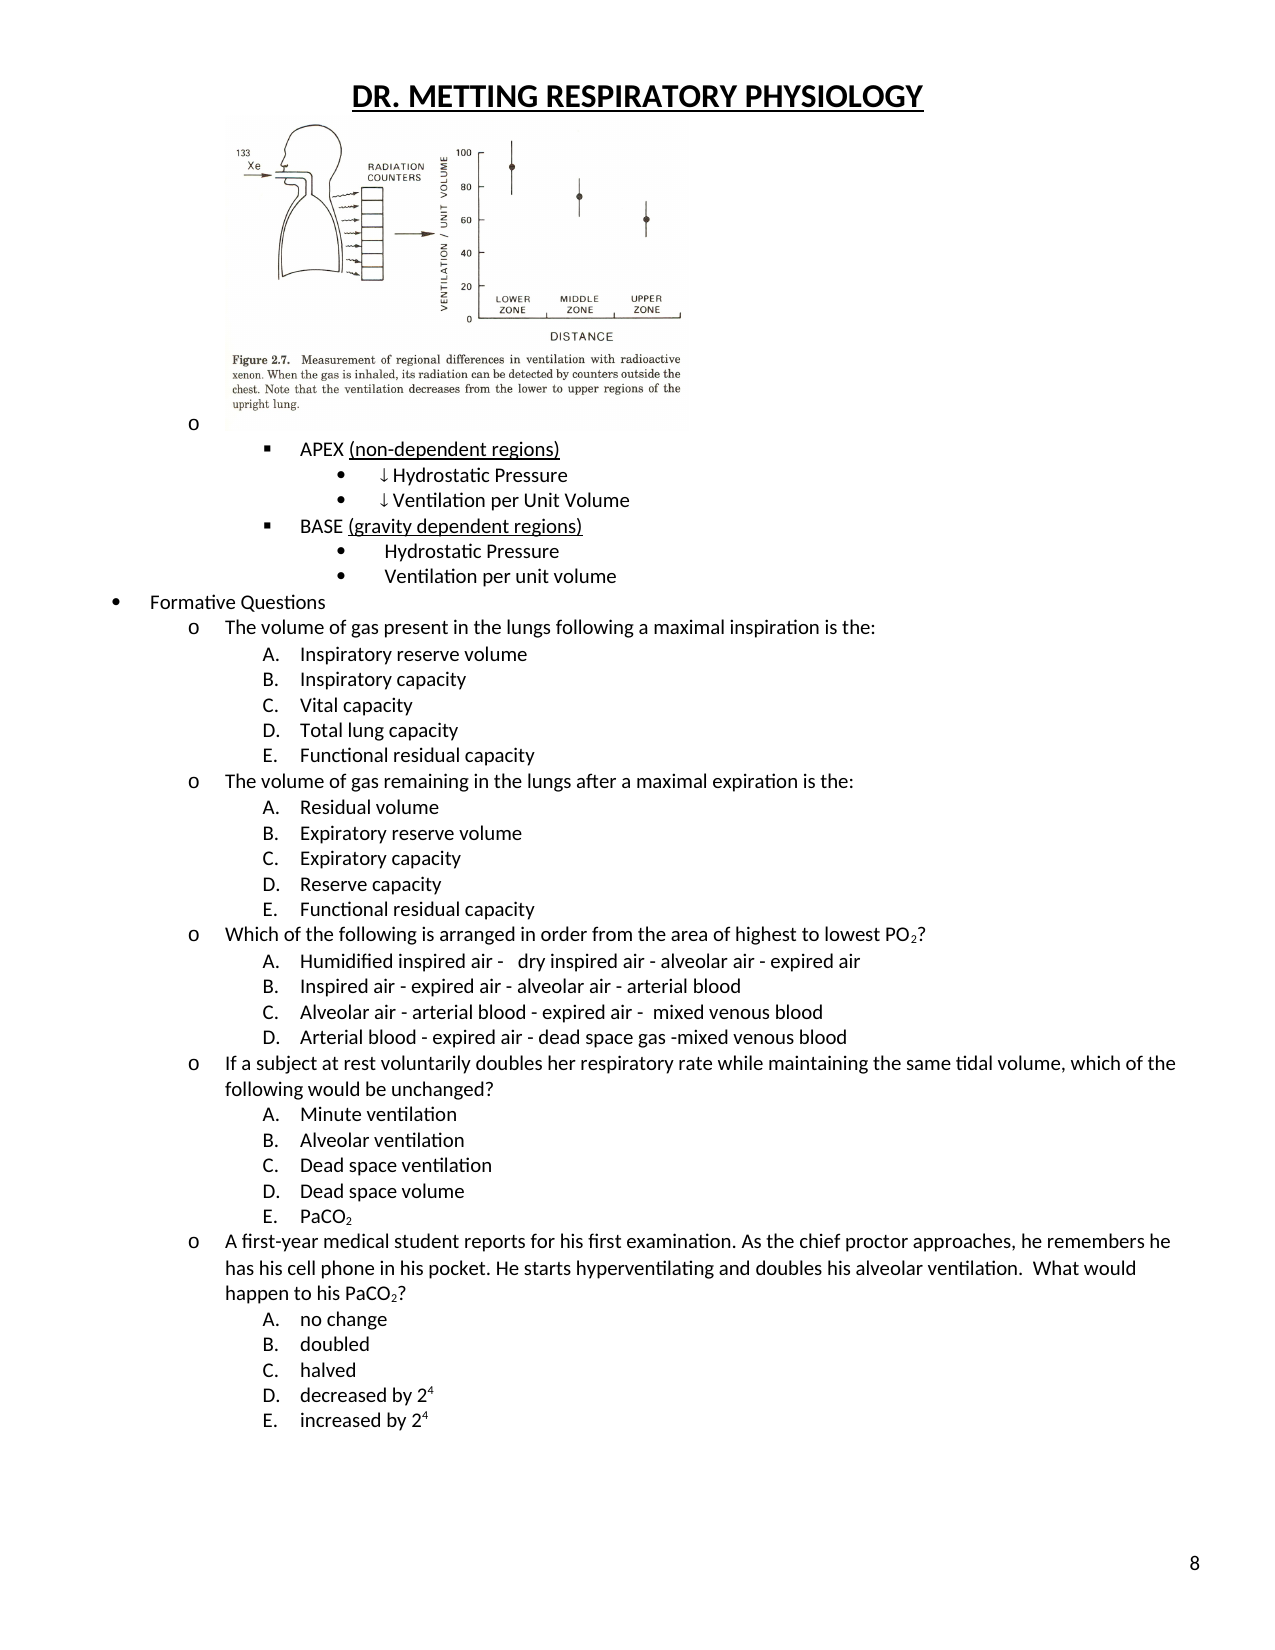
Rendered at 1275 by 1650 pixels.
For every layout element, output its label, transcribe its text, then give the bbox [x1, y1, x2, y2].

list Expiratory capacity [262, 845, 1200, 871]
list APEX (non-dependent regions) [262, 437, 1200, 462]
list Which of the following is arranged in order from the area of highest to lowest PO2? [187, 922, 1200, 948]
list Inspired air - expired air - alveolar air - arterial blood [262, 973, 1200, 999]
list Hydrostatic Pressure [337, 538, 1200, 564]
list halved [262, 1357, 1200, 1382]
list Ventilation per unit volume [337, 564, 1200, 589]
list Arterial blood - expired air - dead space gas -mixed venous blood [262, 1024, 1200, 1050]
list doubled [262, 1331, 1200, 1357]
list decreased by 24 [262, 1382, 1200, 1408]
list Expiratory reserve volume [262, 820, 1200, 845]
list BASE (gravity dependent regions) [262, 513, 1200, 538]
list Hydrostatic Pressure [337, 462, 1200, 487]
list Humidified inspired air - dry inspired air - alveolar air - expired air [262, 948, 1200, 973]
list Minute ventilation [262, 1102, 1200, 1127]
list Inspiratory capacity [262, 666, 1200, 692]
list Dead space volume [262, 1178, 1200, 1203]
list Residual volume [262, 794, 1200, 820]
list Dead space ventilation [262, 1152, 1200, 1178]
list Inspiratory reserve volume [262, 641, 1200, 666]
list The volume of gas present in the lungs following a maximal inspiration is the: [187, 614, 1200, 641]
list Alveolar ventilation [262, 1127, 1200, 1152]
list If a subject at rest voluntarily doubles her respiratory rate while maintaining the same tidal volume, which of the following would be unchanged? [187, 1050, 1200, 1102]
picture [225, 115, 689, 431]
list Ventilation per Unit Volume [337, 487, 1200, 513]
list Vital capacity [262, 692, 1200, 717]
list Formative Questions [112, 589, 1200, 614]
list Alveolar air - arterial blood - expired air - mixed venous blood [262, 999, 1200, 1024]
list The volume of gas remaining in the lungs after a maximal expiration is the: [187, 768, 1200, 794]
list Functional residual capacity [262, 743, 1200, 768]
list PaCO2 [262, 1203, 1200, 1229]
list Reserve capacity [262, 871, 1200, 896]
list Total lung capacity [262, 717, 1200, 743]
list no change [262, 1306, 1200, 1331]
list Functional residual capacity [262, 896, 1200, 922]
list A first-year medical student reports for his first examination. As the chief proctor approaches, he remembers he has his cell phone in his pocket. He starts hyperventilating and doubles his alveolar ventilation. What would happen to his PaCO2? [187, 1229, 1200, 1306]
list increased by 24 [262, 1408, 1200, 1433]
